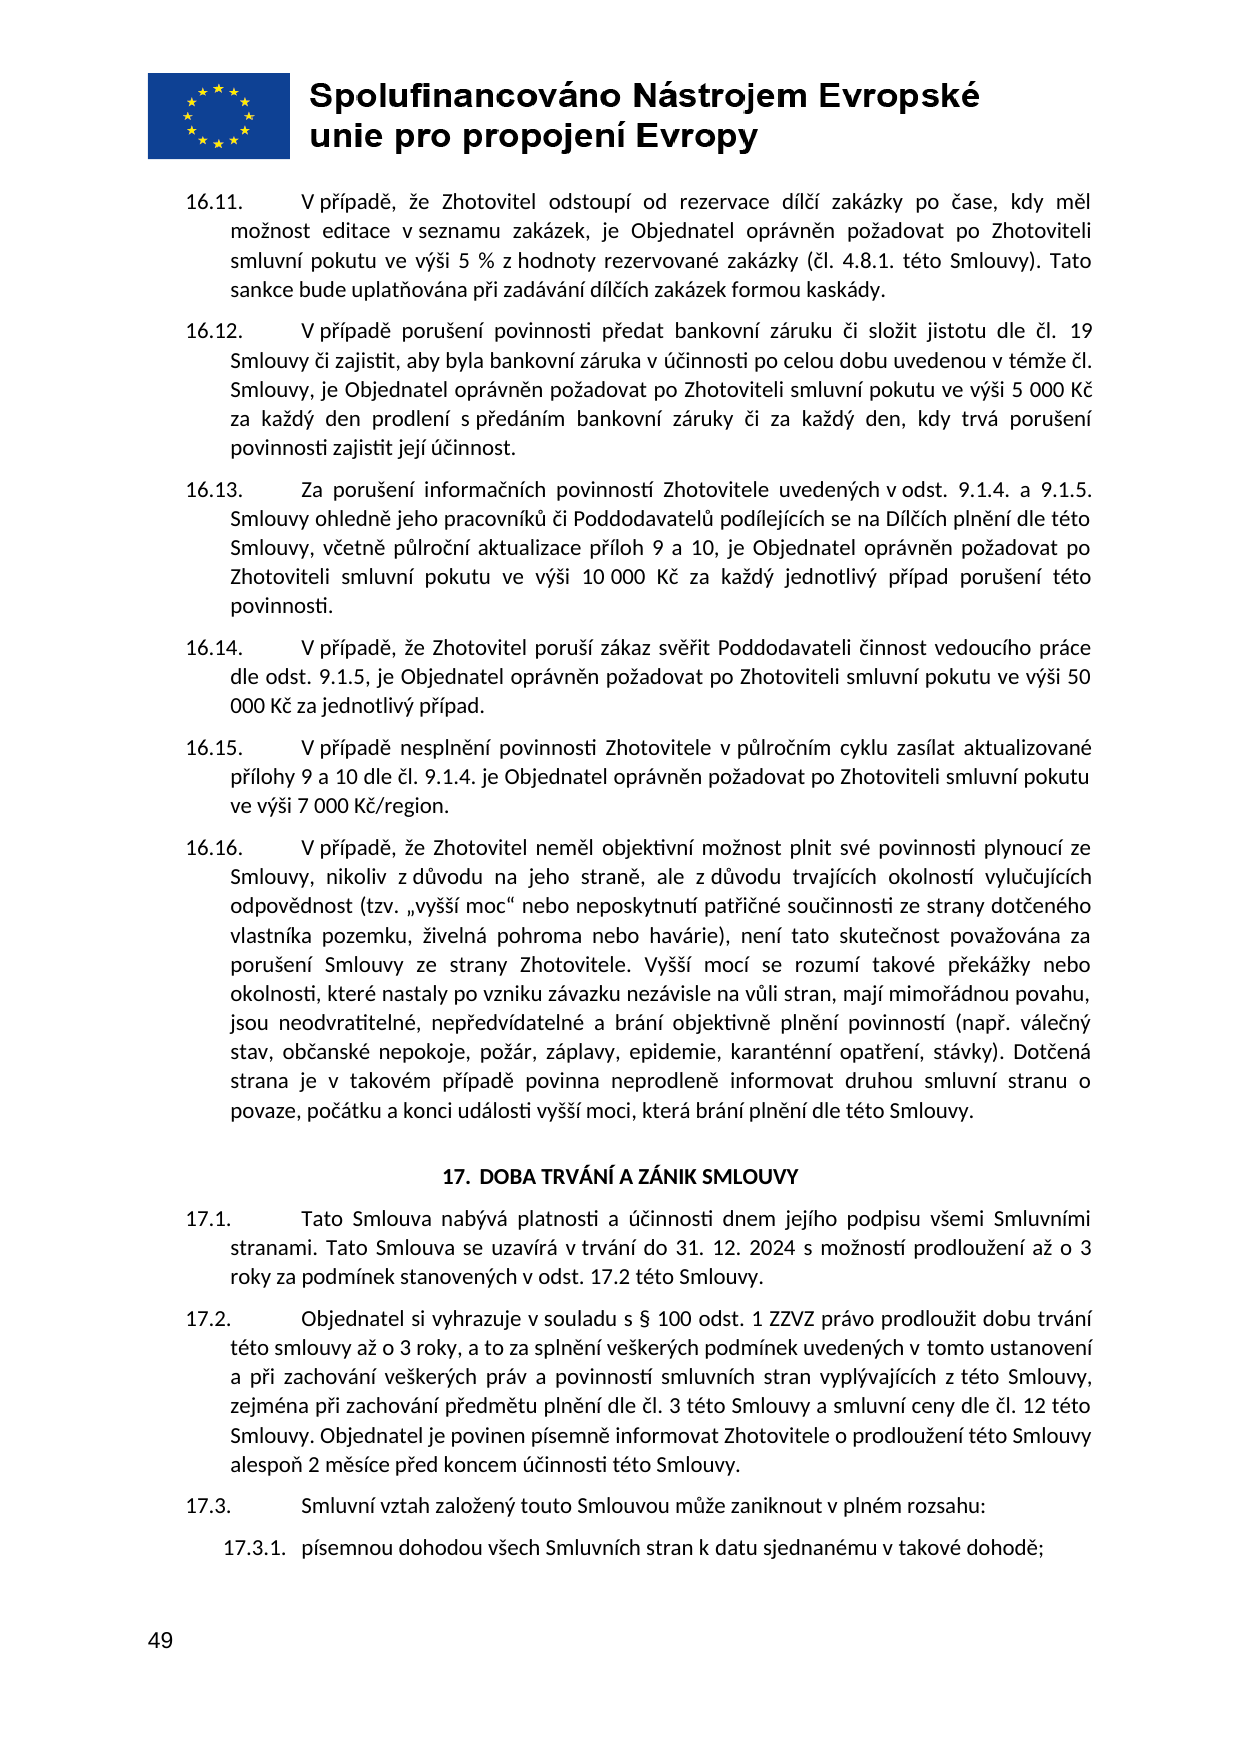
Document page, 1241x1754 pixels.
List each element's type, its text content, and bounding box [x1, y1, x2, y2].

list Smluvní vztah založený touto Smlouvou může zaniknout v plném rozsahu: [185, 1491, 1093, 1520]
list V případě porušení povinnosti předat bankovní záruku či složit jistotu dle čl. 19 Smlouvy či zajistit, aby byla bankovní záruka v účinnosti po celou dobu uvedenou v témže čl. Smlouvy, je Objednatel oprávněn požadovat po Zhotoviteli smluvní pokutu ve výši 5 000 Kč za každý den prodlení s předáním bankovní záruky či za každý den, kdy trvá porušení povinnosti zajistit její účinnost. [185, 316, 1093, 461]
picture [147, 73, 991, 160]
list V případě, že Zhotovitel poruší zákaz svěřit Poddodavateli činnost vedoucího práce dle odst. 9.1.5, je Objednatel oprávněn požadovat po Zhotoviteli smluvní pokutu ve výši 50 000 Kč za jednotlivý případ. [185, 632, 1093, 720]
list písemnou dohodou všech Smluvních stran k datu sjednanému v takové dohodě; [223, 1532, 1093, 1561]
list Tato Smlouva nabývá platnosti a účinnosti dnem jejího podpisu všemi Smluvními stranami. Tato Smlouva se uzavírá v trvání do 31. 12. 2024 s možností prodloužení až o 3 roky za podmínek stanovených v odst. 17.2 této Smlouvy. [185, 1203, 1093, 1291]
list V případě nesplnění povinnosti Zhotovitele v půlročním cyklu zasílat aktualizované přílohy 9 a 10 dle čl. 9.1.4. je Objednatel oprávněn požadovat po Zhotoviteli smluvní pokutu ve výši 7 000 Kč/region. [185, 732, 1093, 820]
list Objednatel si vyhrazuje v souladu s § 100 odst. 1 ZZVZ právo prodloužit dobu trvání této smlouvy až o 3 roky, a to za splnění veškerých podmínek uvedených v tomto ustanovení a při zachování veškerých práv a povinností smluvních stran vyplývajících z této Smlouvy, zejména při zachování předmětu plnění dle čl. 3 této Smlouvy a smluvní ceny dle čl. 12 této Smlouvy. Objednatel je povinen písemně informovat Zhotovitele o prodloužení této Smlouvy alespoň 2 měsíce před koncem účinnosti této Smlouvy. [185, 1303, 1093, 1478]
list V případě, že Zhotovitel odstoupí od rezervace dílčí zakázky po čase, kdy měl možnost editace v seznamu zakázek, je Objednatel oprávněn požadovat po Zhotoviteli smluvní pokutu ve výši 5 % z hodnoty rezervované zakázky (čl. 4.8.1. této Smlouvy). Tato sankce bude uplatňována při zadávání dílčích zakázek formou kaskády. [185, 186, 1093, 303]
list Za porušení informačních povinností Zhotovitele uvedených v odst. 9.1.4. a 9.1.5. Smlouvy ohledně jeho pracovníků či Poddodavatelů podílejících se na Dílčích plnění dle této Smlouvy, včetně půlroční aktualizace příloh 9 a 10, je Objednatel oprávněn požadovat po Zhotoviteli smluvní pokutu ve výši 10 000 Kč za každý jednotlivý případ porušení této povinnosti. [185, 474, 1093, 620]
list V případě, že Zhotovitel neměl objektivní možnost plnit své povinnosti plynoucí ze Smlouvy, nikoliv z důvodu na jeho straně, ale z důvodu trvajících okolností vylučujících odpovědnost (tzv. „vyšší moc“ nebo neposkytnutí patřičné součinnosti ze strany dotčeného vlastníka pozemku, živelná pohroma nebo havárie), není tato skutečnost považována za porušení Smlouvy ze strany Zhotovitele. Vyšší mocí se rozumí takové překážky nebo okolnosti, které nastaly po vzniku závazku nezávisle na vůli stran, mají mimořádnou povahu, jsou neodvratitelné, nepředvídatelné a brání objektivně plnění povinností (např. válečný stav, občanské nepokoje, požár, záplavy, epidemie, karanténní opatření, stávky). Dotčená strana je v takovém případě povinna neprodleně informovat druhou smluvní stranu o povaze, počátku a konci události vyšší moci, která brání plnění dle této Smlouvy. [185, 832, 1093, 1124]
list Doba trvání a zánik Smlouvy [148, 1161, 1093, 1191]
